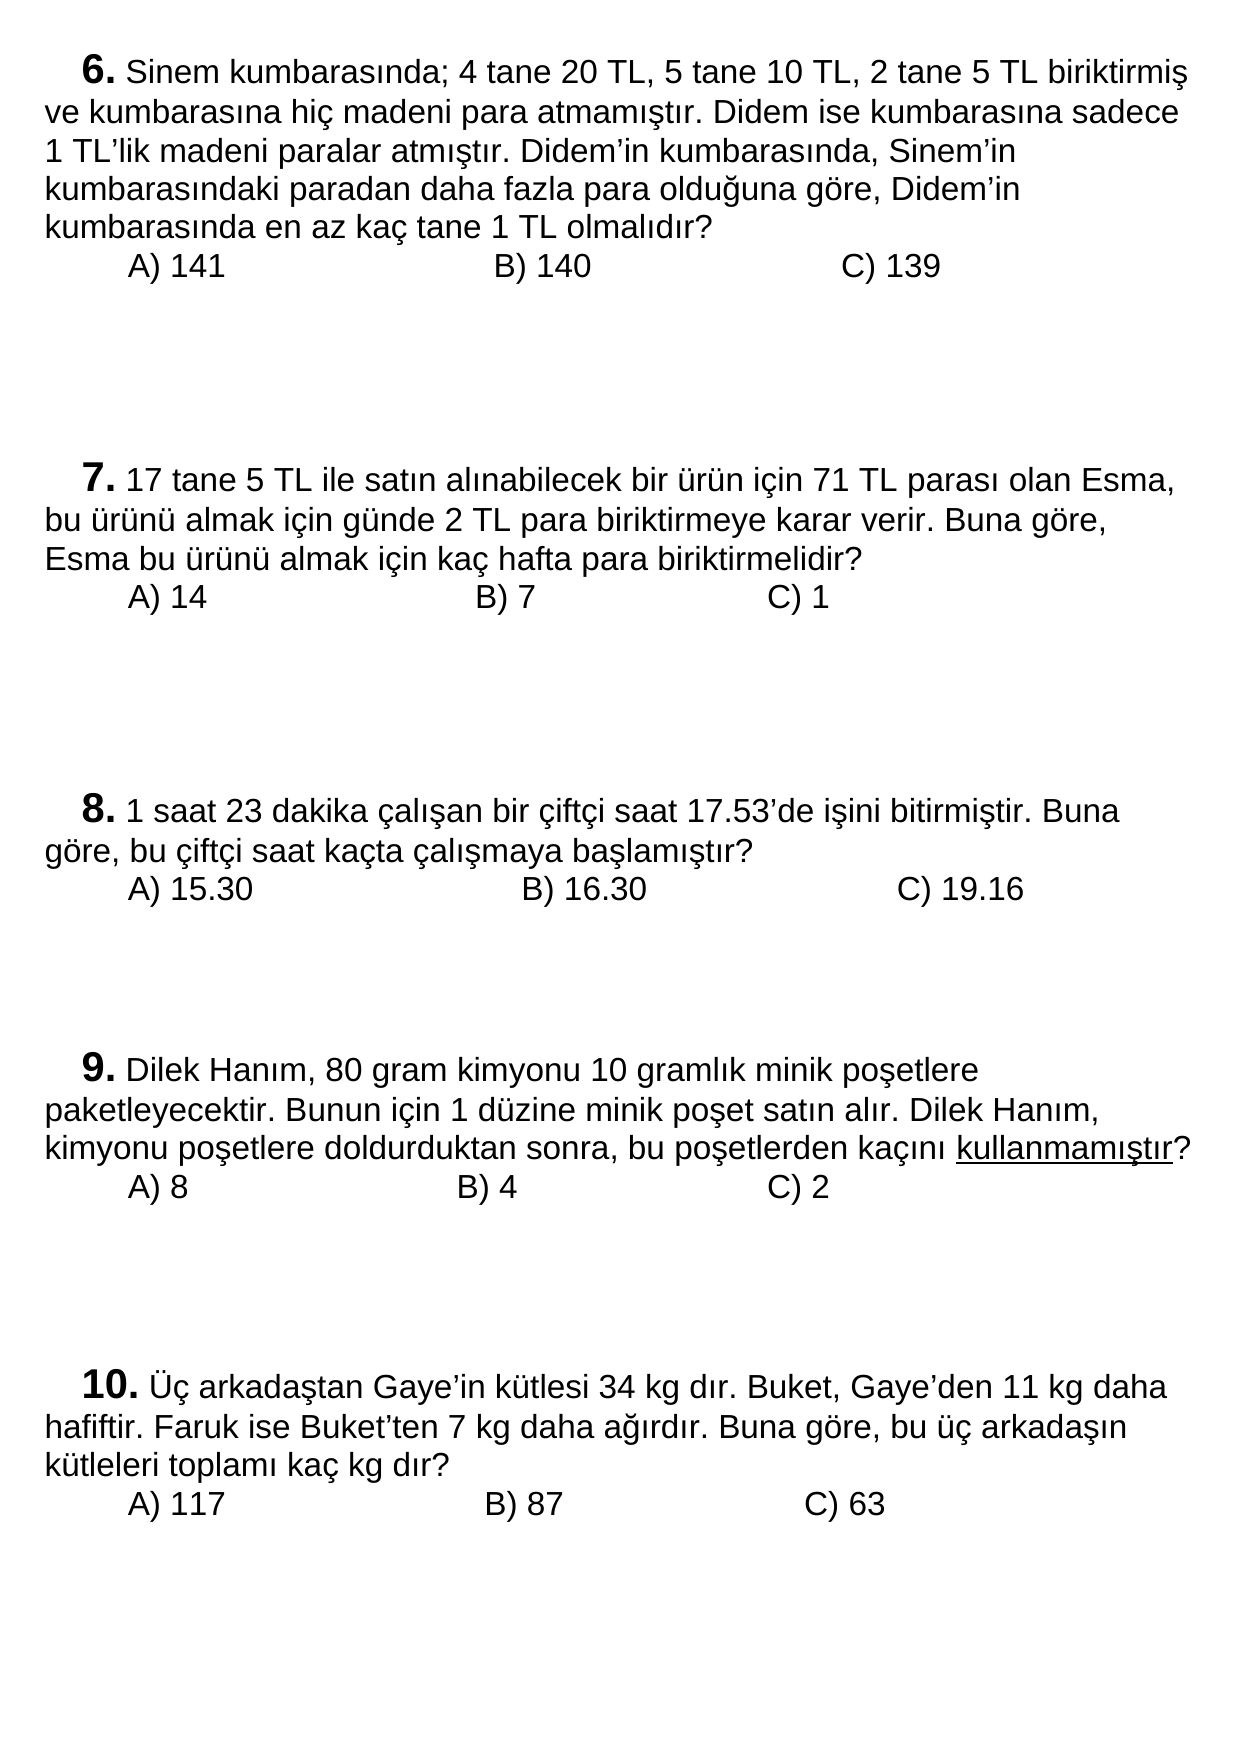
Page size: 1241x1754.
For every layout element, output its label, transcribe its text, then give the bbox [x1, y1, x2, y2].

text A) 8 B) 4 C) 2 [44, 1167, 1196, 1205]
text 8. 1 saat 23 dakika çalışan bir çiftçi saat 17.53’de işini bitirmiştir. Buna göre, bu çiftçi saat kaçta çalışmaya başlamıştır? [44, 783, 1196, 869]
text 10. Üç arkadaştan Gaye’in kütlesi 34 kg dır. Buket, Gaye’den 11 kg daha hafiftir. Faruk ise Buket’ten 7 kg daha ağırdır. Buna göre, bu üç arkadaşın kütleleri toplamı kaç kg dır? [44, 1359, 1196, 1484]
text A) 14 B) 7 C) 1 [44, 577, 1196, 615]
text A) 117 B) 87 C) 63 [44, 1484, 1196, 1522]
text 9. Dilek Hanım, 80 gram kimyonu 10 gramlık minik poşetlere paketleyecektir. Bunun için 1 düzine minik poşet satın alır. Dilek Hanım, kimyonu poşetlere doldurduktan sonra, bu poşetlerden kaçını kullanmamıştır? [44, 1042, 1196, 1167]
text A) 15.30 B) 16.30 C) 19.16 [44, 869, 1196, 908]
text A) 141 B) 140 C) 139 [44, 246, 1196, 284]
text 7. 17 tane 5 TL ile satın alınabilecek bir ürün için 71 TL parası olan Esma, bu ürünü almak için günde 2 TL para biriktirmeye karar verir. Buna göre, Esma bu ürünü almak için kaç hafta para biriktirmelidir? [44, 452, 1196, 577]
text 6. Sinem kumbarasında; 4 tane 20 TL, 5 tane 10 TL, 2 tane 5 TL biriktirmiş ve kumbarasına hiç madeni para atmamıştır. Didem ise kumbarasına sadece 1 TL’lik madeni paralar atmıştır. Didem’in kumbarasında, Sinem’in kumbarasındaki paradan daha fazla para olduğuna göre, Didem’in kumbarasında en az kaç tane 1 TL olmalıdır? [44, 44, 1196, 246]
